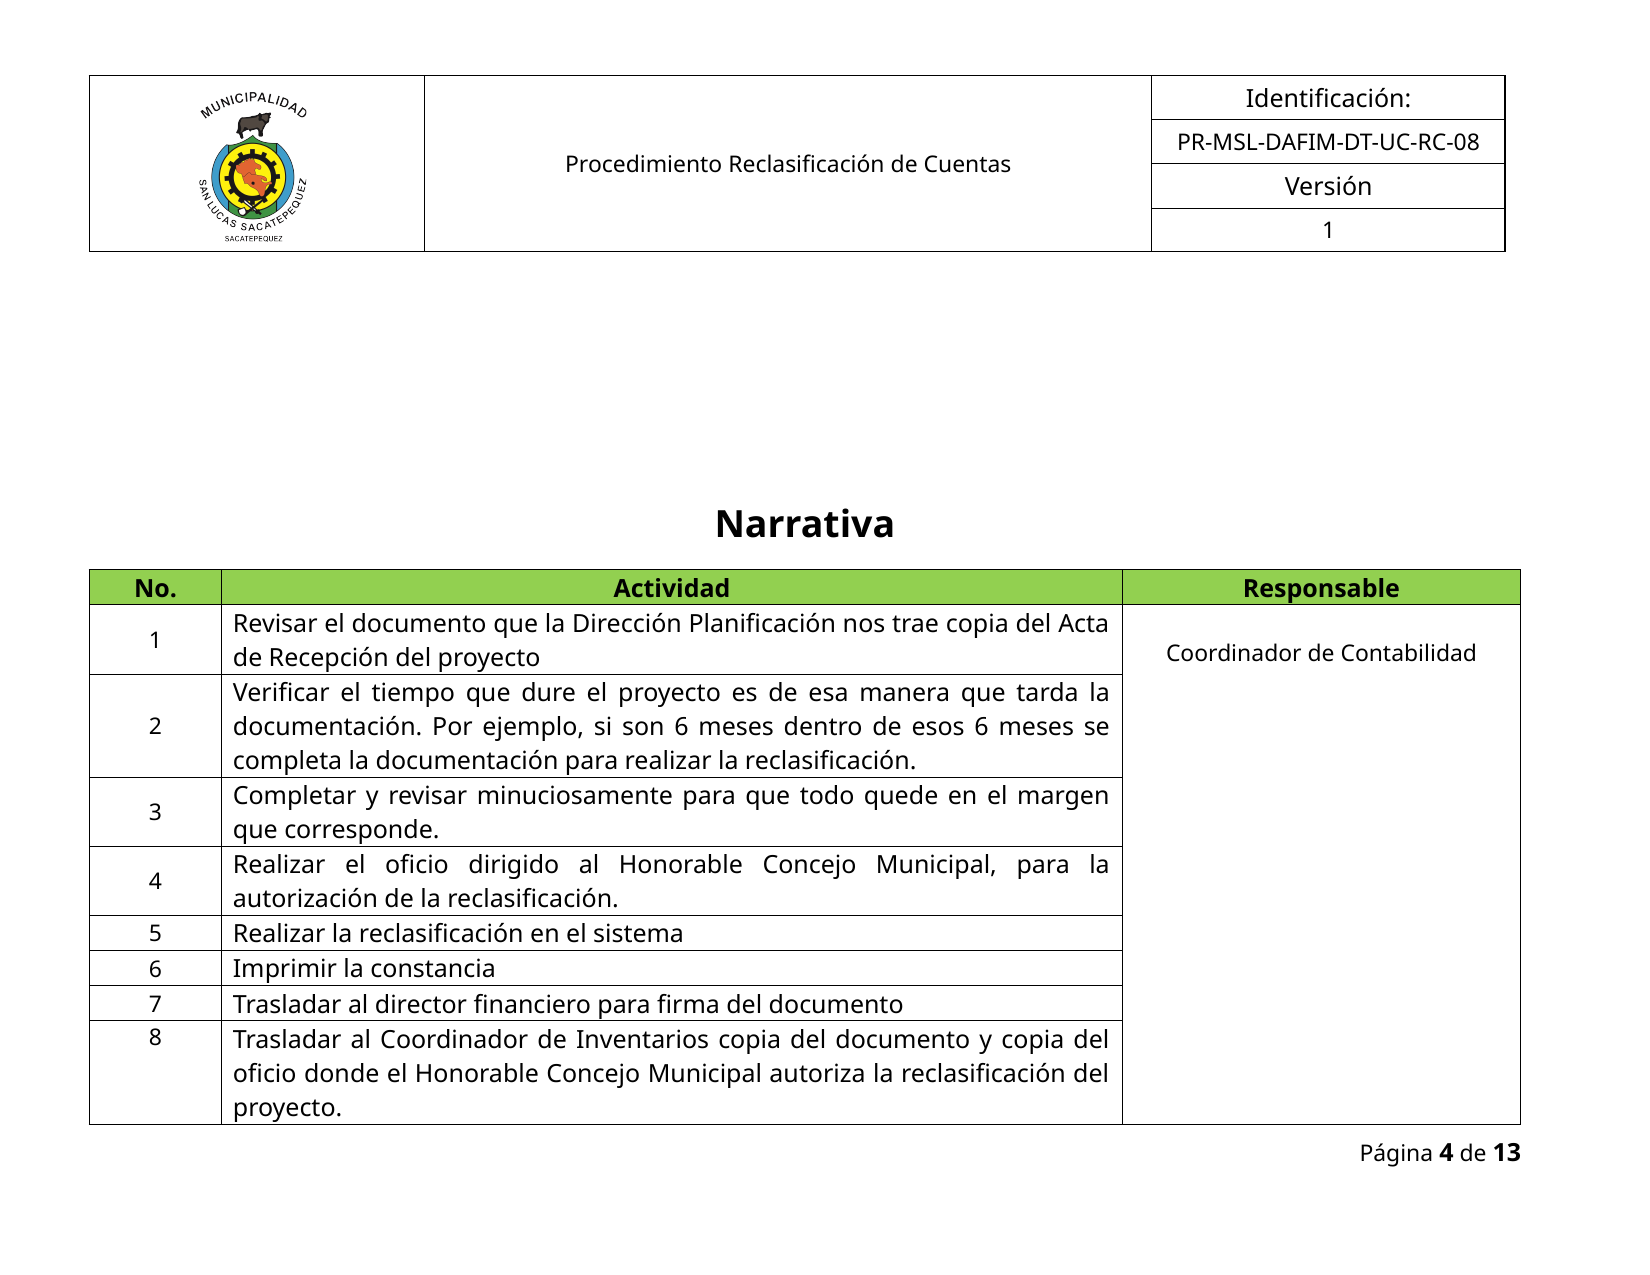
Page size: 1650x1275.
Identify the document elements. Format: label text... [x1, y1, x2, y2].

table_cell 7 [90, 986, 221, 1020]
table_cell Trasladar al director financiero para firma del documento [222, 986, 1122, 1020]
table_cell Realizar el oficio dirigido al Honorable Concejo Municipal, para la autorización de la reclasificación. [222, 847, 1122, 915]
table_cell Verificar el tiempo que dure el proyecto es de esa manera que tarda la documentación. Por ejemplo, si son 6 meses dentro de esos 6 meses se completa la documentación para realizar la reclasificación. [222, 675, 1122, 777]
table_cell 8 [90, 1021, 221, 1123]
table_cell Coordinador de Contabilidad [1123, 605, 1520, 1123]
table_cell 4 [90, 847, 221, 915]
table_header No. [90, 570, 221, 604]
table_header Actividad [222, 570, 1122, 604]
table_cell Completar y revisar minuciosamente para que todo quede en el margen que corresponde. [222, 778, 1122, 846]
table_cell Imprimir la constancia [222, 951, 1122, 985]
table_header Responsable [1123, 570, 1520, 604]
table_cell 6 [90, 951, 221, 985]
table_cell 5 [90, 916, 221, 950]
table_cell Revisar el documento que la Dirección Planificación nos trae copia del Acta de Recepción del proyecto [222, 605, 1122, 673]
table_cell Trasladar al Coordinador de Inventarios copia del documento y copia del oficio donde el Honorable Concejo Municipal autoriza la reclasificación del proyecto. [222, 1021, 1122, 1123]
table_cell 3 [90, 778, 221, 846]
table_cell Realizar la reclasificación en el sistema [222, 916, 1122, 950]
table_cell 1 [90, 605, 221, 673]
table_cell 2 [90, 675, 221, 777]
picture [199, 92, 307, 242]
text Narrativa [89, 497, 1521, 548]
